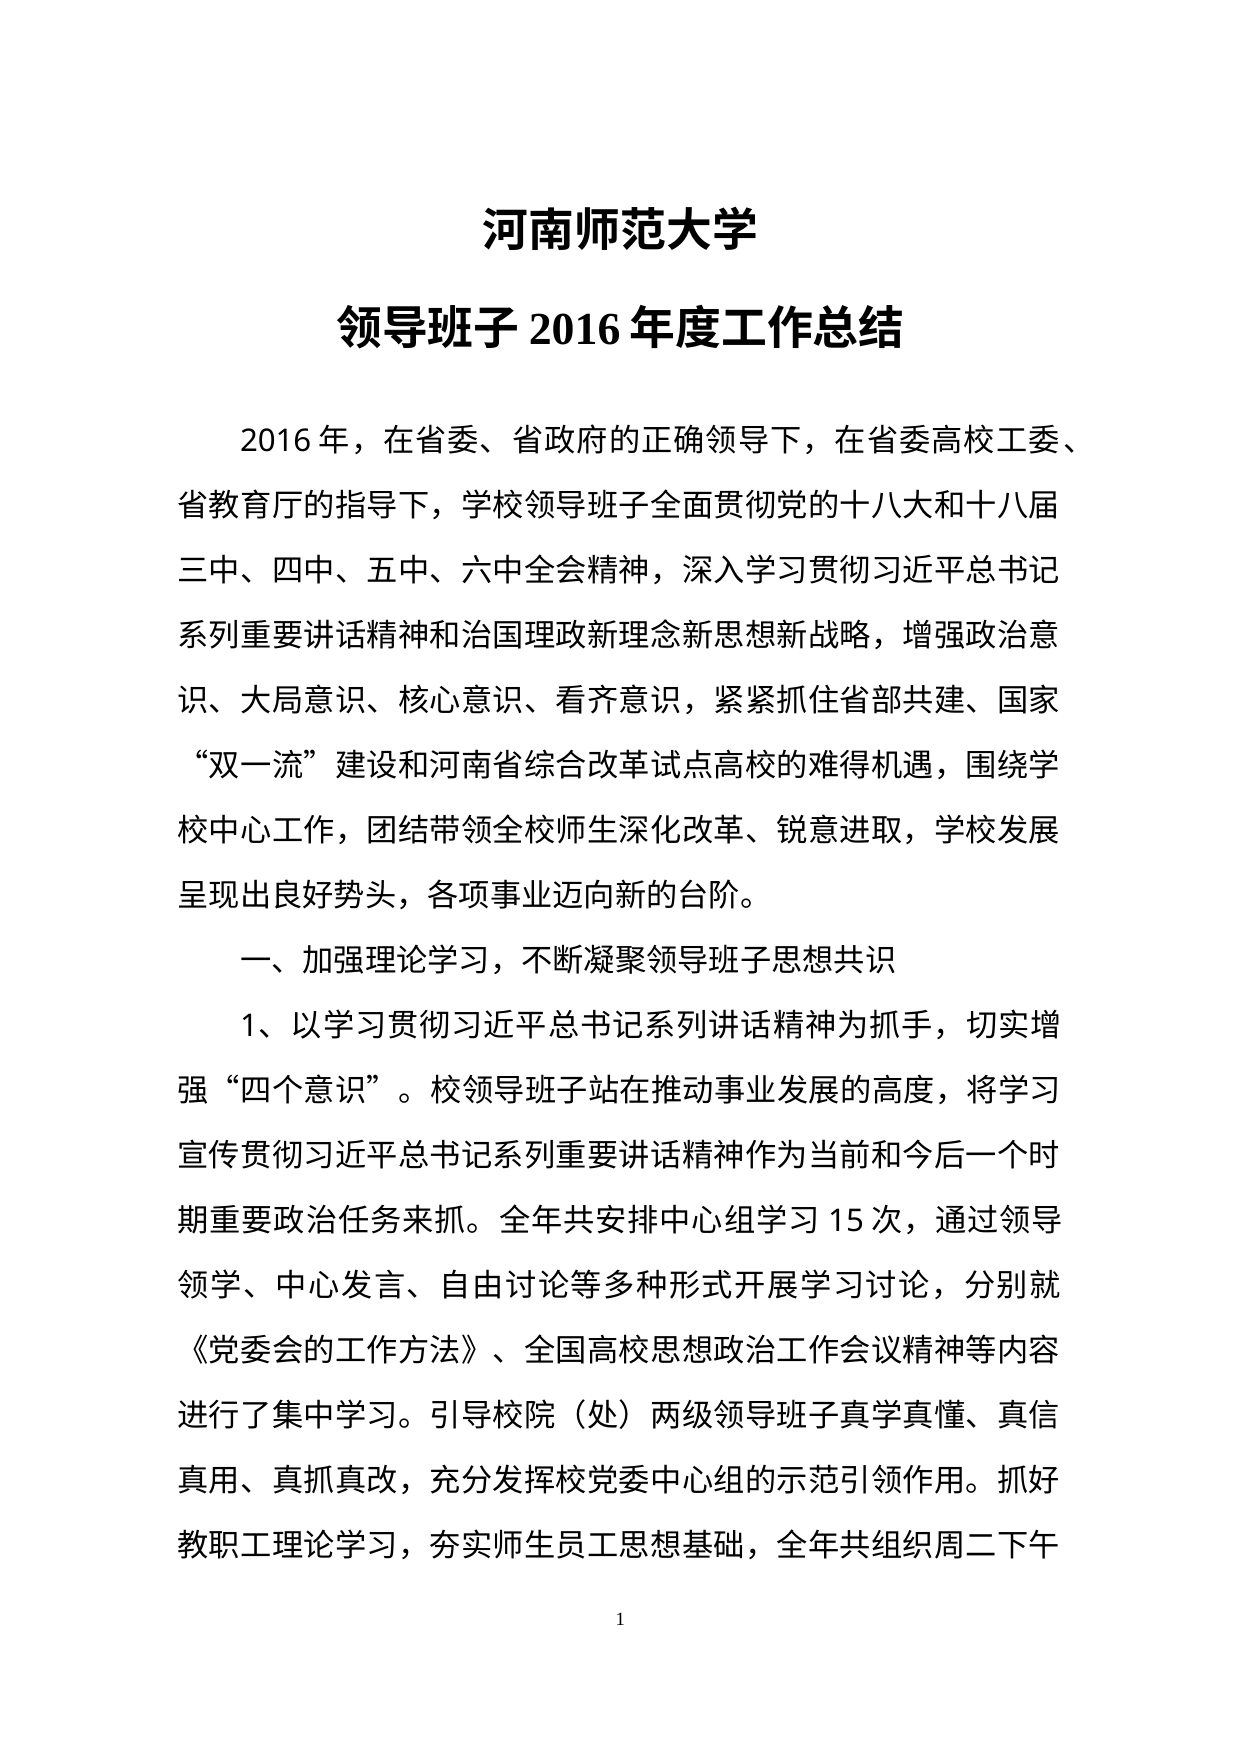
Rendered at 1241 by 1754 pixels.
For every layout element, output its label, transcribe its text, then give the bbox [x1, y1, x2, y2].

subtitle 河南师范大学 [177, 178, 1063, 276]
text 2016年，在省委、省政府的正确领导下，在省委高校工委、省教育厅的指导下，学校领导班子全面贯彻党的十八大和十八届三中、四中、五中、六中全会精神，深入学习贯彻习近平总书记系列重要讲话精神和治国理政新理念新思想新战略，增强政治意识、大局意识、核心意识、看齐意识，紧紧抓住省部共建、国家“双一流”建设和河南省综合改革试点高校的难得机遇，围绕学校中心工作，团结带领全校师生深化改革、锐意进取，学校发展呈现出良好势头，各项事业迈向新的台阶。 [177, 406, 1063, 926]
subtitle 领导班子2016年度工作总结 [177, 276, 1063, 373]
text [177, 991, 1063, 1576]
text 一、加强理论学习，不断凝聚领导班子思想共识 [177, 926, 1063, 991]
